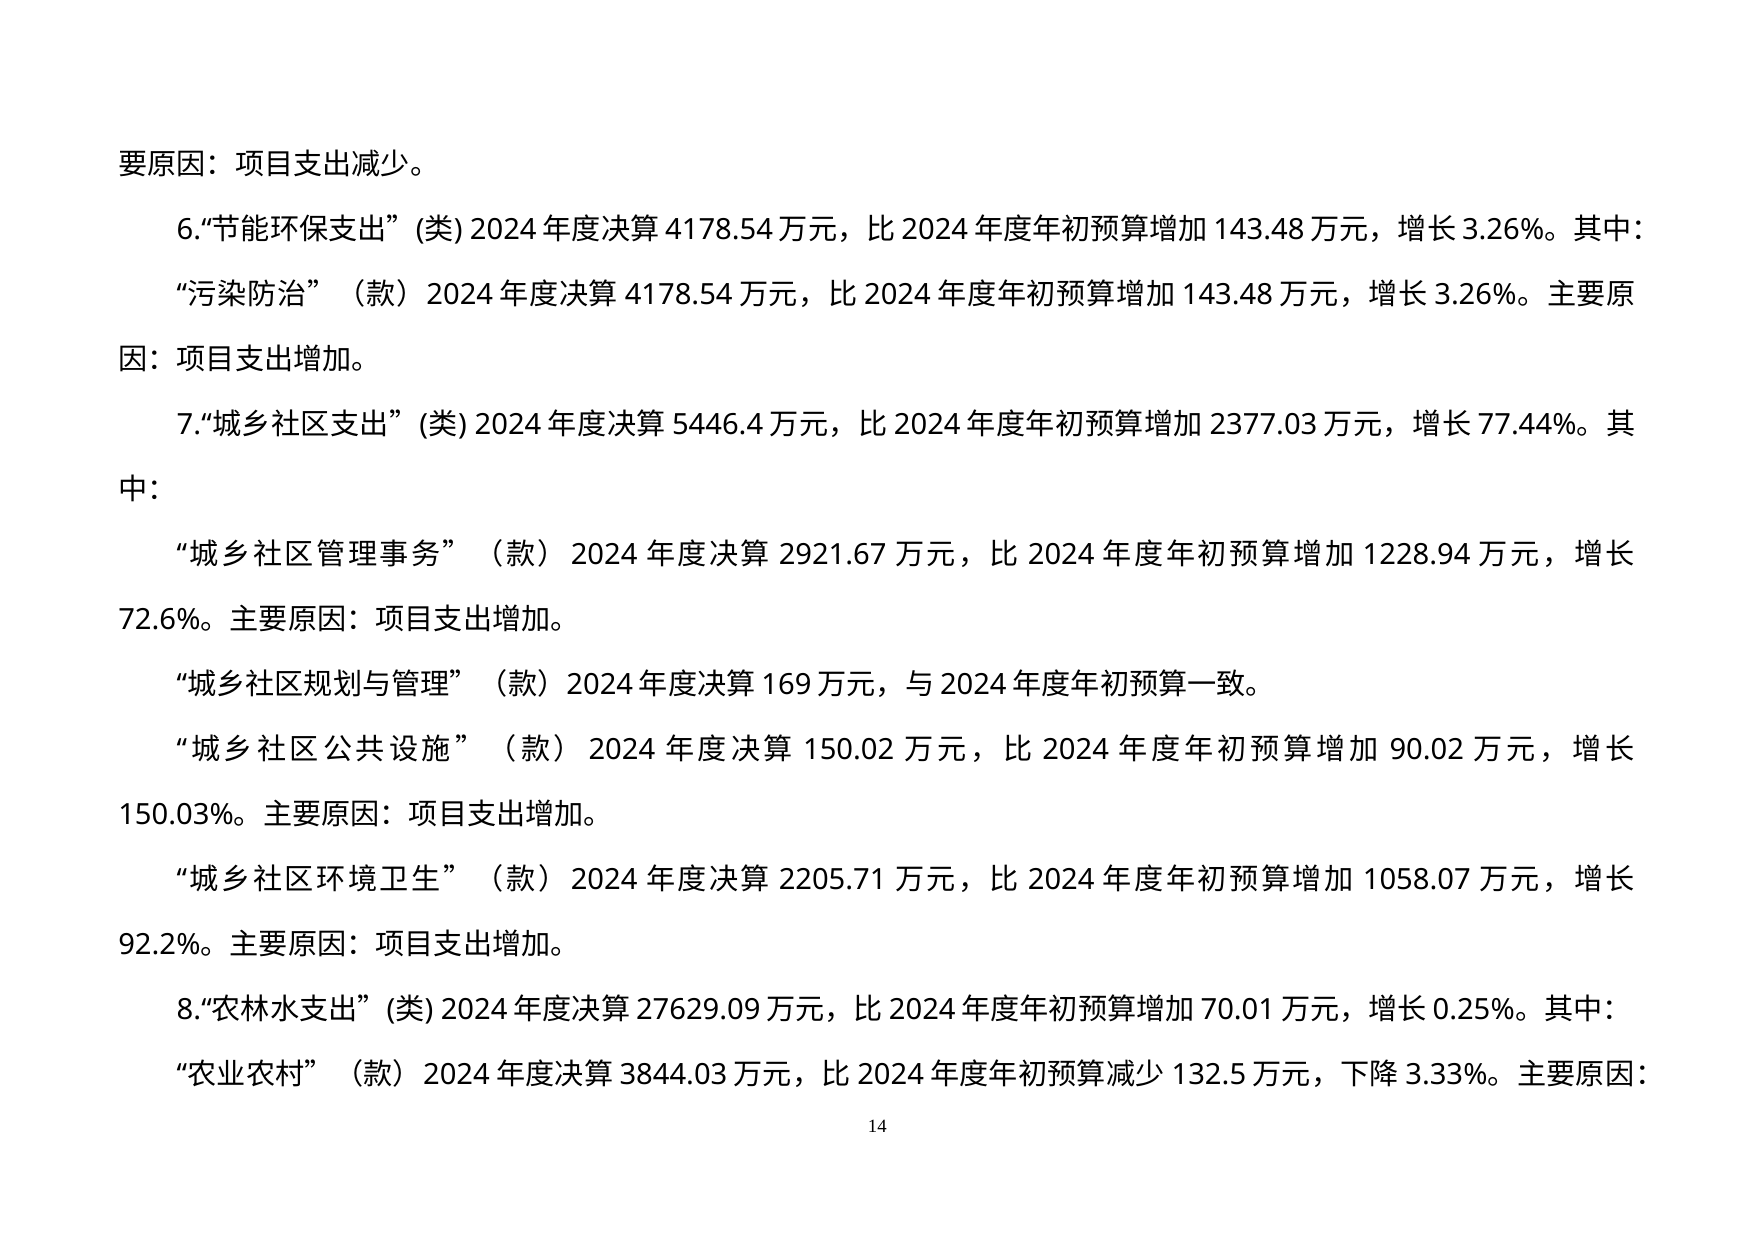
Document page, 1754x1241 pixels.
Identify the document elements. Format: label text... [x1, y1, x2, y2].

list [118, 1039, 1636, 1104]
list “城乡社区管理事务”（款）2024年度决算2921.67万元，比2024年度年初预算增加1228.94万元，增长72.6%。主要原因：项目支出增加。 [118, 519, 1636, 649]
list 8.“农林水支出”(类) 2024年度决算27629.09万元，比2024年度年初预算增加70.01万元，增长0.25%。其中： [118, 974, 1636, 1039]
list 7.“城乡社区支出”(类) 2024年度决算5446.4万元，比2024年度年初预算增加2377.03万元，增长77.44%。其中： [118, 389, 1636, 519]
text “城乡社区规划与管理”（款）2024年度决算169万元，与2024年度年初预算一致。 [118, 649, 1636, 714]
list “城乡社区公共设施”（款）2024年度决算150.02万元，比2024年度年初预算增加90.02万元，增长150.03%。主要原因：项目支出增加。 [118, 714, 1636, 844]
list 6.“节能环保支出”(类) 2024年度决算4178.54万元，比2024年度年初预算增加143.48万元，增长3.26%。其中： [118, 194, 1636, 259]
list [118, 129, 1636, 194]
list “城乡社区环境卫生”（款）2024年度决算2205.71万元，比2024年度年初预算增加1058.07万元，增长92.2%。主要原因：项目支出增加。 [118, 844, 1636, 974]
list “污染防治”（款）2024年度决算4178.54万元，比2024年度年初预算增加143.48万元，增长3.26%。主要原因：项目支出增加。 [118, 259, 1636, 389]
